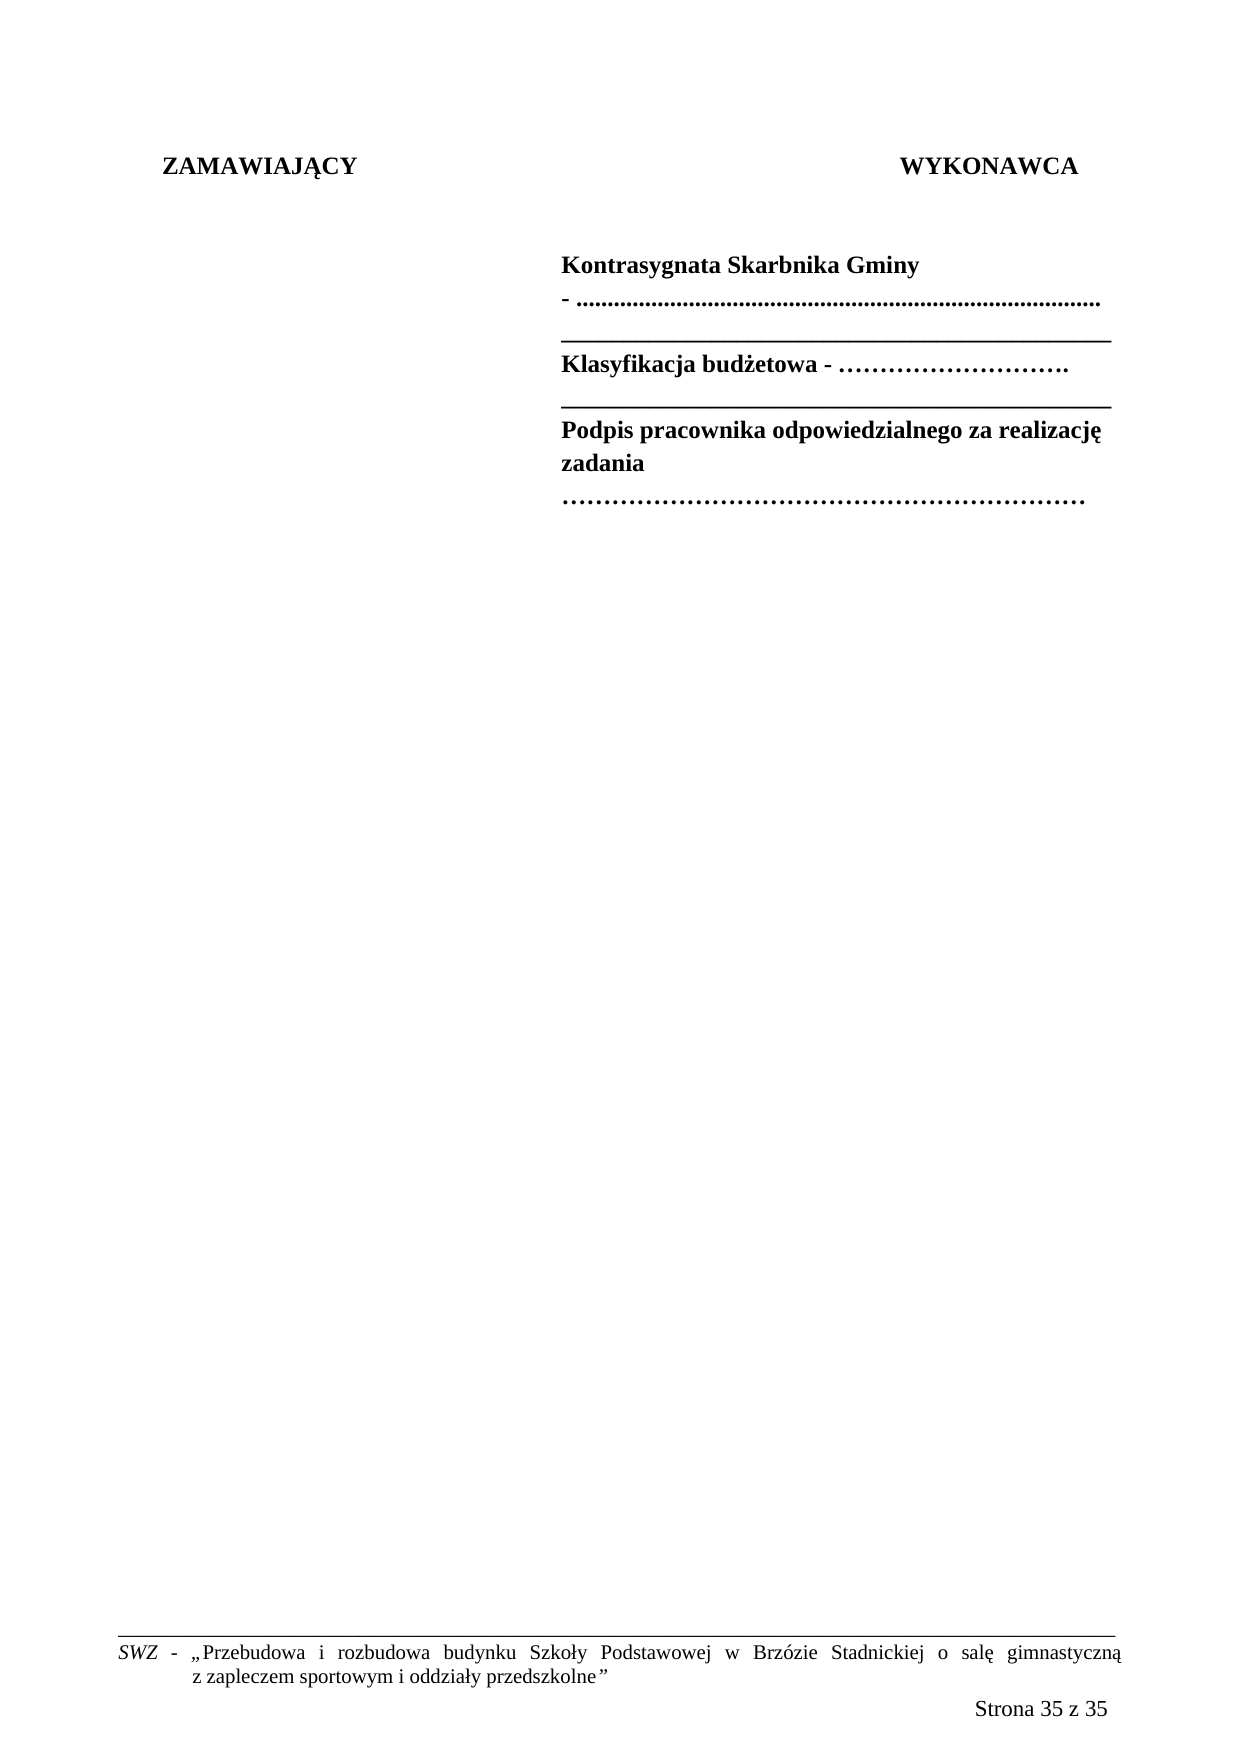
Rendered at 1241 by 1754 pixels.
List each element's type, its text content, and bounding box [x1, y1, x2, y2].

text Podpis pracownika odpowiedzialnego za realizację zadania [561, 415, 1122, 477]
text Kontrasygnata Skarbnika Gminy - .................................................................................... [561, 250, 1122, 312]
text ____________________________________________ [561, 382, 1122, 411]
text ____________________________________________ [561, 316, 1122, 345]
text ……………………………………………………… [561, 481, 1122, 510]
text ZAMAWIAJĄCY WYKONAWCA [118, 151, 1122, 180]
text Klasyfikacja budżetowa - ………………………. [561, 349, 1122, 378]
